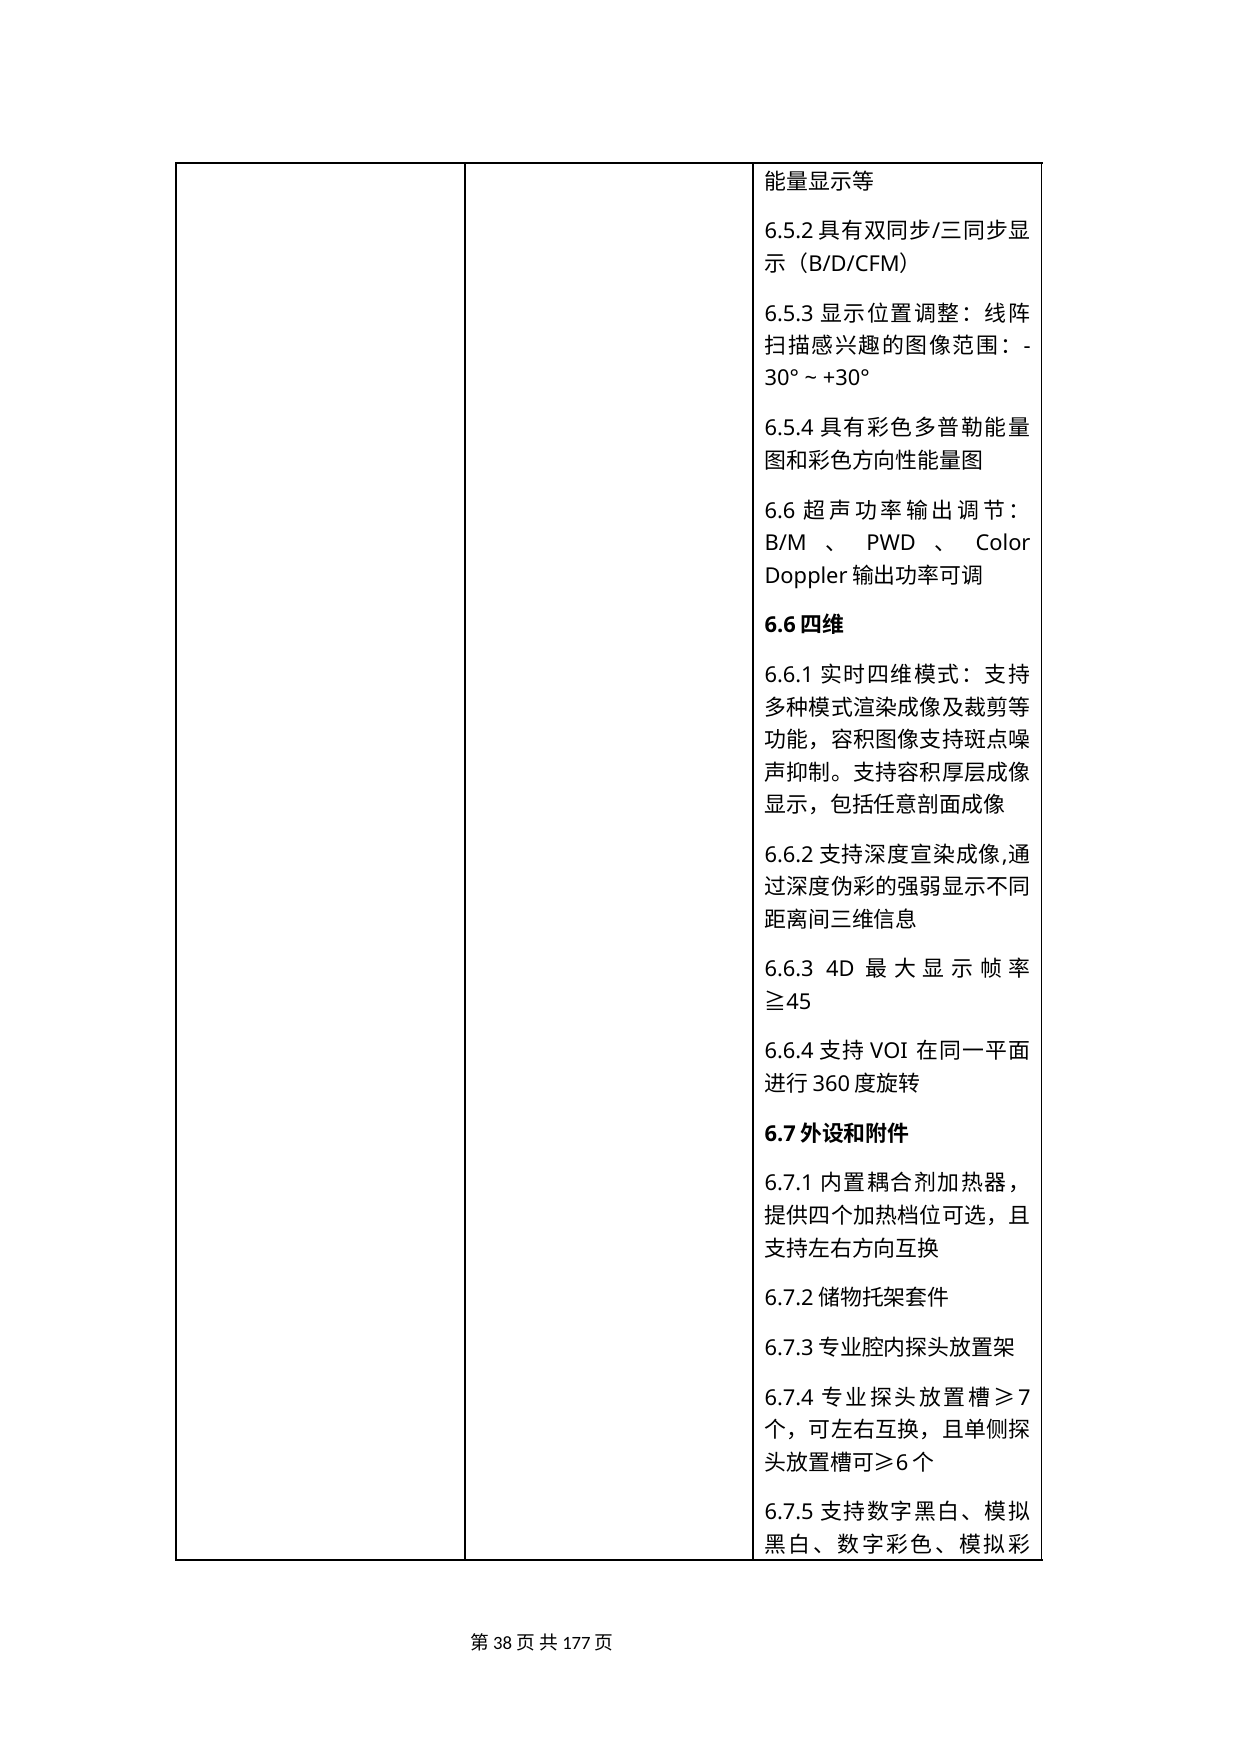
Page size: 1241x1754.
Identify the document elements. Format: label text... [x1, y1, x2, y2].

table_cell 1 [177, 164, 464, 1559]
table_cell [754, 164, 1041, 1559]
table_cell [466, 164, 752, 1559]
